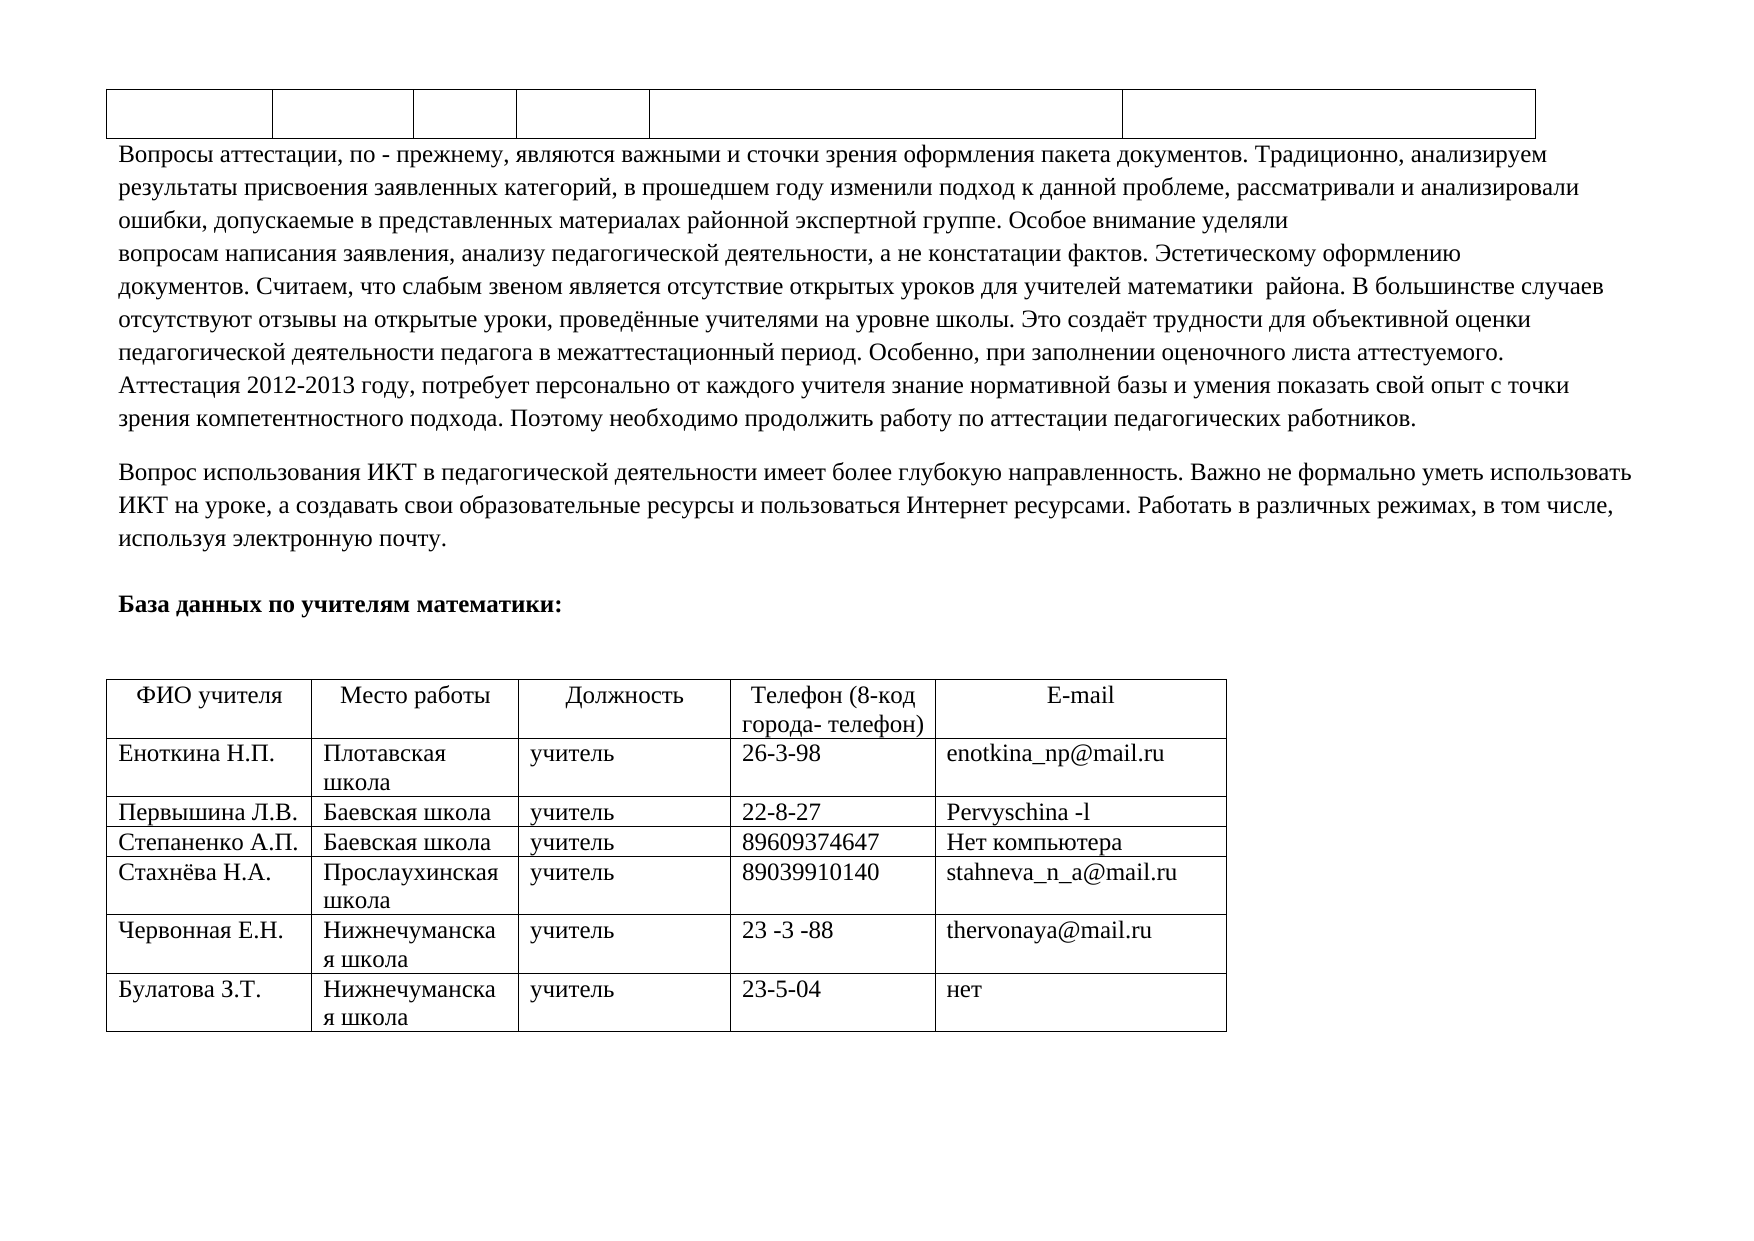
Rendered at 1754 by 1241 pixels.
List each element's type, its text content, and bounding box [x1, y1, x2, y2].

table_cell учитель [519, 827, 730, 856]
table_header ФИО учителя [107, 680, 311, 737]
table_header E-mail [936, 680, 1226, 737]
table_cell Прослаухинская школа [312, 857, 518, 914]
table_cell учитель [519, 915, 730, 973]
table_cell учитель [519, 739, 730, 796]
table_cell [414, 90, 516, 138]
text Вопрос использования ИКТ в педагогической деятельности имеет более глубокую направленность. Важно не формально уметь использовать ИКТ на уроке, а создавать свои образовательные ресурсы и пользоваться Интернет ресурсами. Работать в различных режимах, в том числе, используя электронную почту. [118, 457, 1636, 552]
table_cell 23 -3 -88 [731, 915, 935, 973]
table_cell Нижнечуманская школа [312, 915, 518, 973]
table_cell учитель [519, 974, 730, 1031]
table_cell Булатова З.Т. [107, 974, 311, 1031]
table_cell 89039910140 [731, 857, 935, 914]
text вопросам написания заявления, анализу педагогической деятельности, а не констатации фактов. Эстетическому оформлению документов. Считаем, что слабым звеном является отсутствие открытых уроков для учителей математики района. В большинстве случаев отсутствуют отзывы на открытые уроки, проведённые учителями на уровне школы. Это создаёт трудности для объективной оценки педагогической деятельности педагога в межаттестационный период. Особенно, при заполнении оценочного листа аттестуемого. Аттестация 2012-2013 году, потребует персонально от каждого учителя знание нормативной базы и умения показать свой опыт с точки зрения компетентностного подхода. Поэтому необходимо продолжить работу по аттестации педагогических работников. [118, 238, 1636, 432]
table_cell 23-5-04 [731, 974, 935, 1031]
text Вопросы аттестации, по - прежнему, являются важными и сточки зрения оформления пакета документов. Традиционно, анализируем результаты присвоения заявленных категорий, в прошедшем году изменили подход к данной проблеме, рассматривали и анализировали ошибки, допускаемые в представленных материалах районной экспертной группе. Особое внимание уделяли [118, 139, 1636, 234]
table_cell Еноткина Н.П. [107, 739, 311, 796]
table_cell [107, 90, 272, 138]
table_header Место работы [312, 680, 518, 737]
table_cell Первышина Л.В. [107, 797, 311, 826]
table_cell [517, 90, 649, 138]
table_cell Степаненко А.П. [107, 827, 311, 856]
table_cell [273, 90, 413, 138]
table_cell Плотавская школа [312, 739, 518, 796]
table_cell 26-3-98 [731, 739, 935, 796]
table_cell Стахнёва Н.А. [107, 857, 311, 914]
table_cell Нет компьютера [936, 827, 1226, 856]
table_cell учитель [519, 857, 730, 914]
table_cell Pervyschina -l [936, 797, 1226, 826]
table_cell 89609374647 [731, 827, 935, 856]
table_cell thervonaya@mail.ru [936, 915, 1226, 973]
table_header Должность [519, 680, 730, 737]
table_cell [650, 90, 1122, 138]
table_header Телефон (8-код города- телефон) [731, 680, 935, 737]
text База данных по учителям математики: [118, 589, 1636, 618]
table_cell Баевская школа [312, 827, 518, 856]
table_cell Баевская школа [312, 797, 518, 826]
table_cell Нижнечуманская школа [312, 974, 518, 1031]
table_cell [1123, 90, 1535, 138]
table_cell учитель [519, 797, 730, 826]
table_cell stahneva_n_a@mail.ru [936, 857, 1226, 914]
table_cell нет [936, 974, 1226, 1031]
table_cell enotkina_np@mail.ru [936, 739, 1226, 796]
table_cell 22-8-27 [731, 797, 935, 826]
table_cell Червонная Е.Н. [107, 915, 311, 973]
